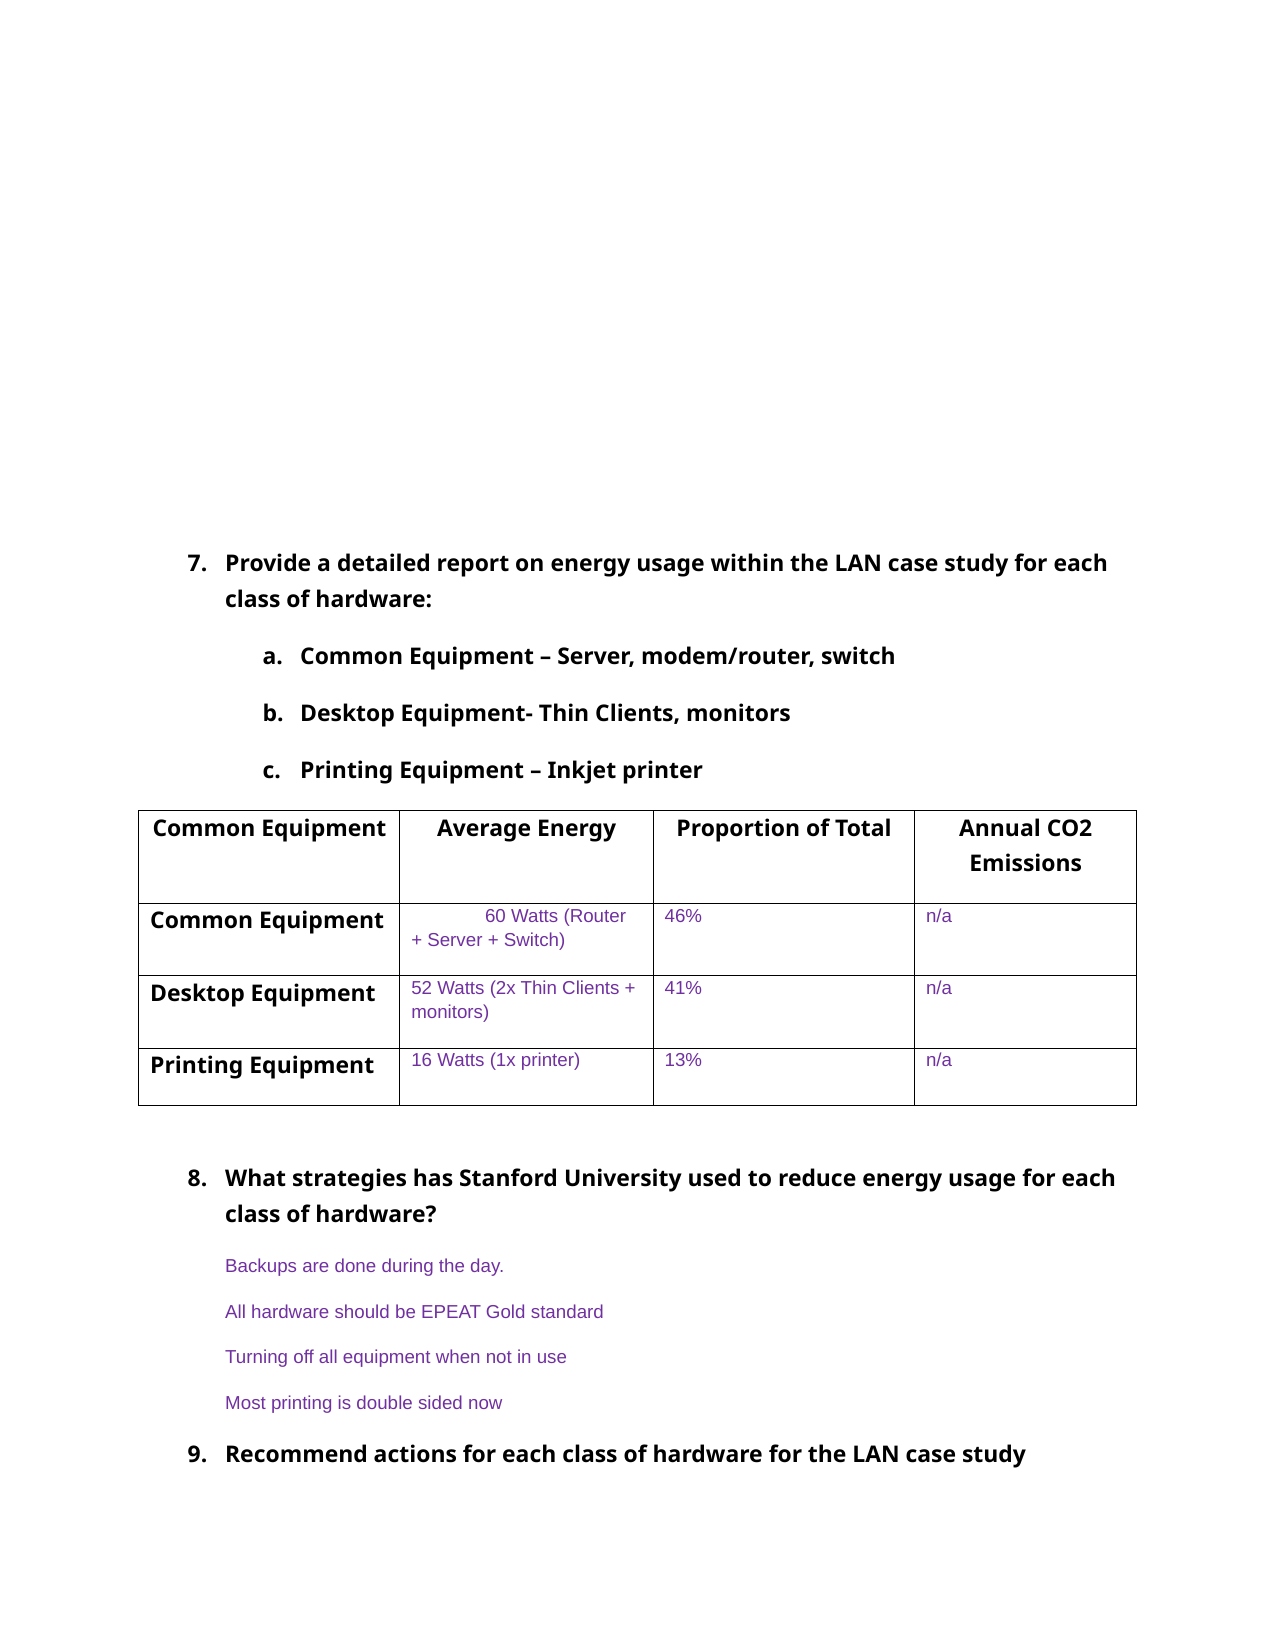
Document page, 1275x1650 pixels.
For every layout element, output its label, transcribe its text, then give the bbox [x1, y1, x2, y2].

table_cell 60 Watts (Router + Server + Switch) [400, 904, 653, 975]
text Backups are done during the day. [225, 1255, 1125, 1277]
list Printing Equipment – Inkjet printer [262, 754, 1125, 785]
list Recommend actions for each class of hardware for the LAN case study [187, 1437, 1125, 1469]
list Provide a detailed report on energy usage within the LAN case study for each class of hardware: [187, 547, 1125, 614]
text Most printing is double sided now [225, 1392, 1125, 1413]
table_cell Desktop Equipment [139, 976, 399, 1047]
list Common Equipment – Server, modem/router, switch [262, 640, 1125, 671]
table_cell 46% [654, 904, 914, 975]
table_header Proportion of Total [654, 811, 914, 903]
table_header Average Energy [400, 811, 653, 903]
table_header Annual CO2 Emissions [915, 811, 1136, 903]
table_cell n/a [915, 1049, 1136, 1104]
text All hardware should be EPEAT Gold standard [225, 1301, 1125, 1322]
table_cell Common Equipment [139, 904, 399, 975]
table_cell Printing Equipment [139, 1049, 399, 1104]
table_cell 13% [654, 1049, 914, 1104]
table_cell n/a [915, 976, 1136, 1047]
list Desktop Equipment- Thin Clients, monitors [262, 697, 1125, 728]
table_cell n/a [915, 904, 1136, 975]
text Turning off all equipment when not in use [225, 1346, 1125, 1368]
table_cell 52 Watts (2x Thin Clients + monitors) [400, 976, 653, 1047]
table_cell 41% [654, 976, 914, 1047]
list What strategies has Stanford University used to reduce energy usage for each class of hardware? [187, 1162, 1125, 1229]
table_header Common Equipment [139, 811, 399, 903]
table_cell 16 Watts (1x printer) [400, 1049, 653, 1104]
